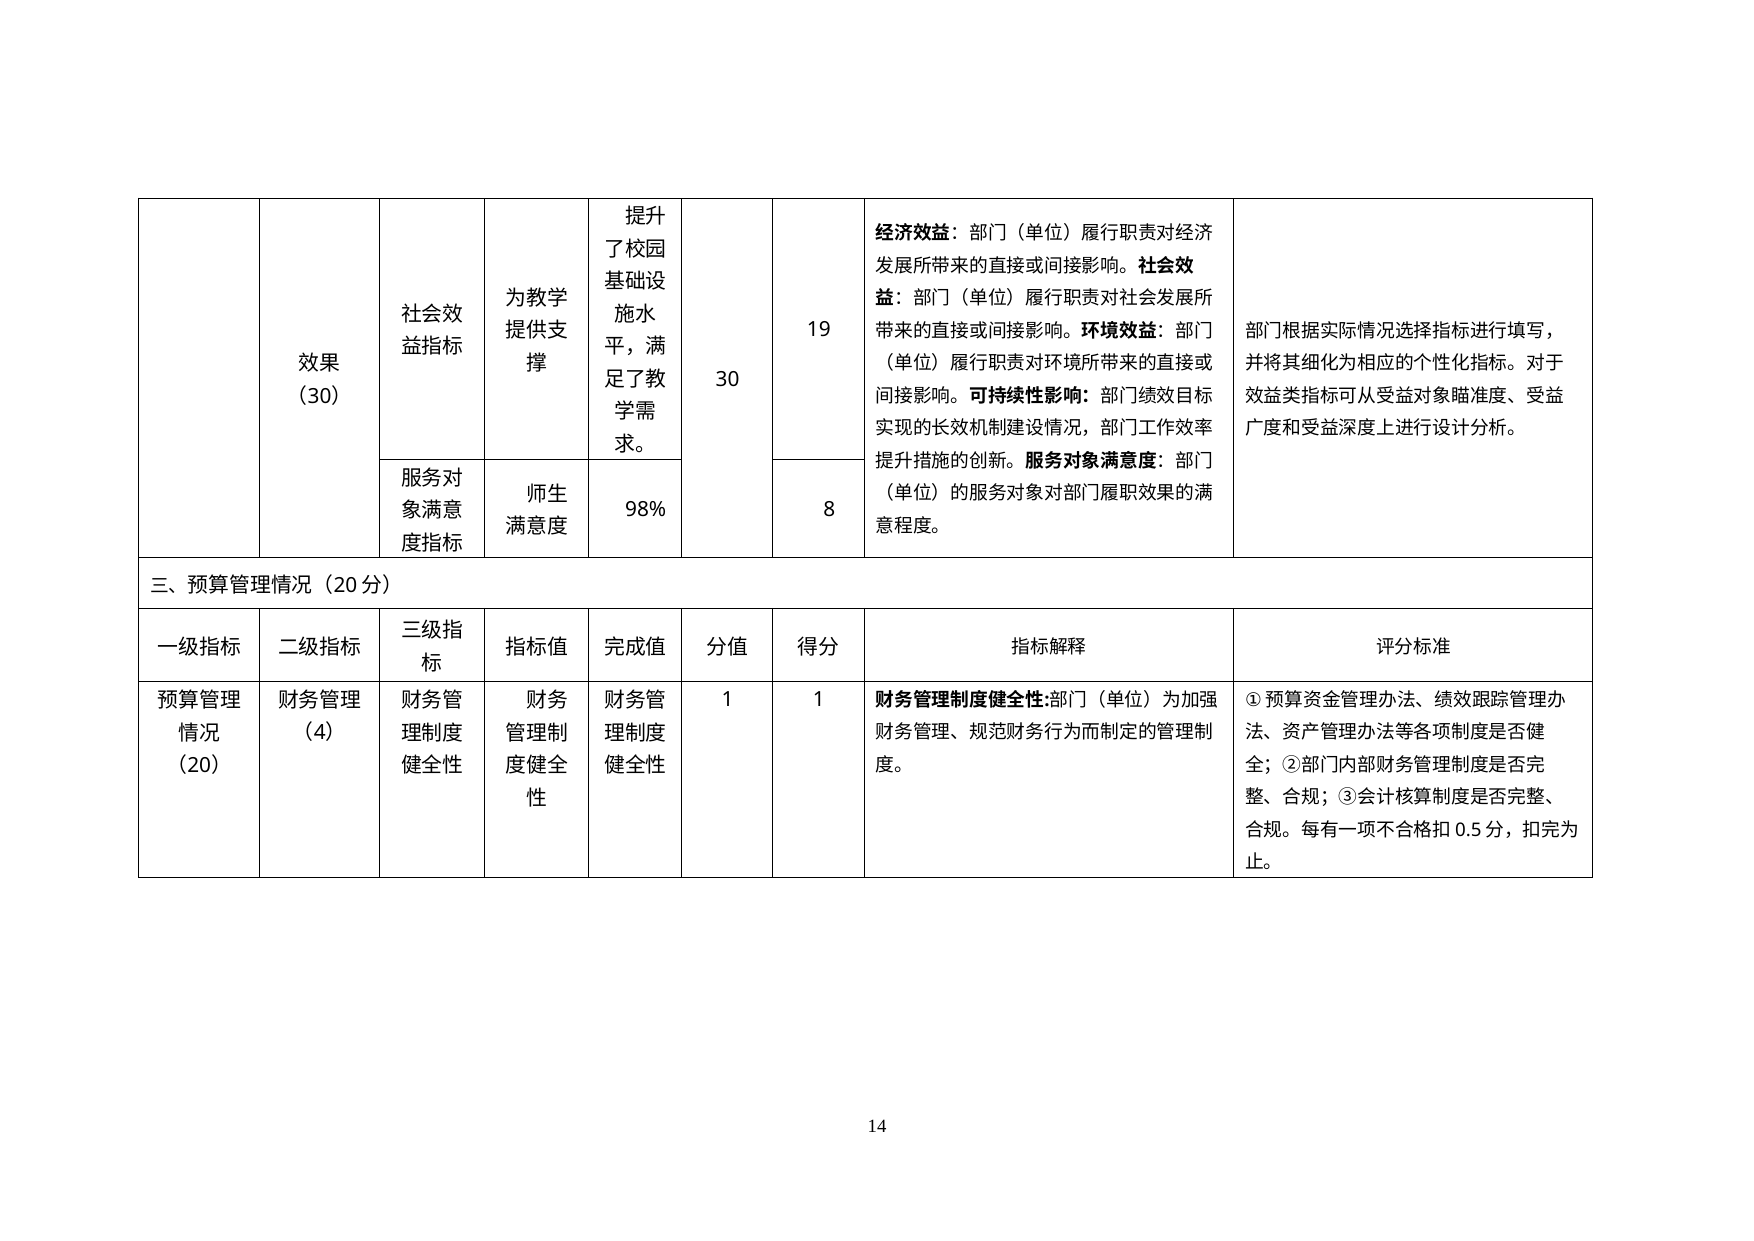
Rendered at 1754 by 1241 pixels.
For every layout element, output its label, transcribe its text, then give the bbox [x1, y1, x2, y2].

table_cell 社会效益指标 [380, 199, 484, 459]
table_cell 评分标准 [1234, 609, 1592, 681]
table_cell 指标解释 [865, 609, 1233, 681]
table_cell 提升了校园基础设施水平，满足了教学需求。 [589, 199, 681, 459]
table_cell 得分 [773, 609, 864, 681]
table_cell 8 [773, 460, 864, 557]
table_cell ①预算资金管理办法、绩效跟踪管理办法、资产管理办法等各项制度是否健全；②部门内部财务管理制度是否完整、合规；③会计核算制度是否完整、合规。每有一项不合格扣0.5分，扣完为止。 [1234, 682, 1592, 877]
table_cell 服务对象满意度指标 [380, 460, 484, 557]
table_cell 效果（30） [260, 199, 379, 557]
table_cell 部门根据实际情况选择指标进行填写，并将其细化为相应的个性化指标。对于效益类指标可从受益对象瞄准度、受益广度和受益深度上进行设计分析。 [1234, 199, 1592, 557]
table_cell 指标值 [485, 609, 588, 681]
table_cell 一级指标 [139, 609, 259, 681]
table_cell 1 [682, 682, 772, 877]
table_cell 经济效益：部门（单位）履行职责对经济发展所带来的直接或间接影响。社会效益：部门（单位）履行职责对社会发展所带来的直接或间接影响。环境效益：部门（单位）履行职责对环境所带来的直接或间接影响。可持续性影响：部门绩效目标实现的长效机制建设情况，部门工作效率提升措施的创新。服务对象满意度：部门（单位）的服务对象对部门履职效果的满意程度。 [865, 199, 1233, 557]
table_cell 98% [589, 460, 681, 557]
table_cell 二级指标 [260, 609, 379, 681]
table_cell 为教学提供支撑 [485, 199, 588, 459]
table_cell 预算管理情况（20） [139, 682, 259, 877]
table_cell 财务管理（4） [260, 682, 379, 877]
table_cell 完成值 [589, 609, 681, 681]
table_cell 30 [682, 199, 772, 557]
table_cell 三级指标 [380, 609, 484, 681]
table_cell 分值 [682, 609, 772, 681]
table_cell 财务管理制度健全性 [380, 682, 484, 877]
table_cell 1 [773, 682, 864, 877]
table_cell 财务管理制度健全性 [589, 682, 681, 877]
table_cell 三、预算管理情况（20分） [139, 558, 1592, 608]
table_cell 财务管理制度健全性:部门（单位）为加强财务管理、规范财务行为而制定的管理制度。 [865, 682, 1233, 877]
table_cell 师生满意度 [485, 460, 588, 557]
table_cell 19 [773, 199, 864, 459]
table_cell 财务管理制度健全性 [485, 682, 588, 877]
